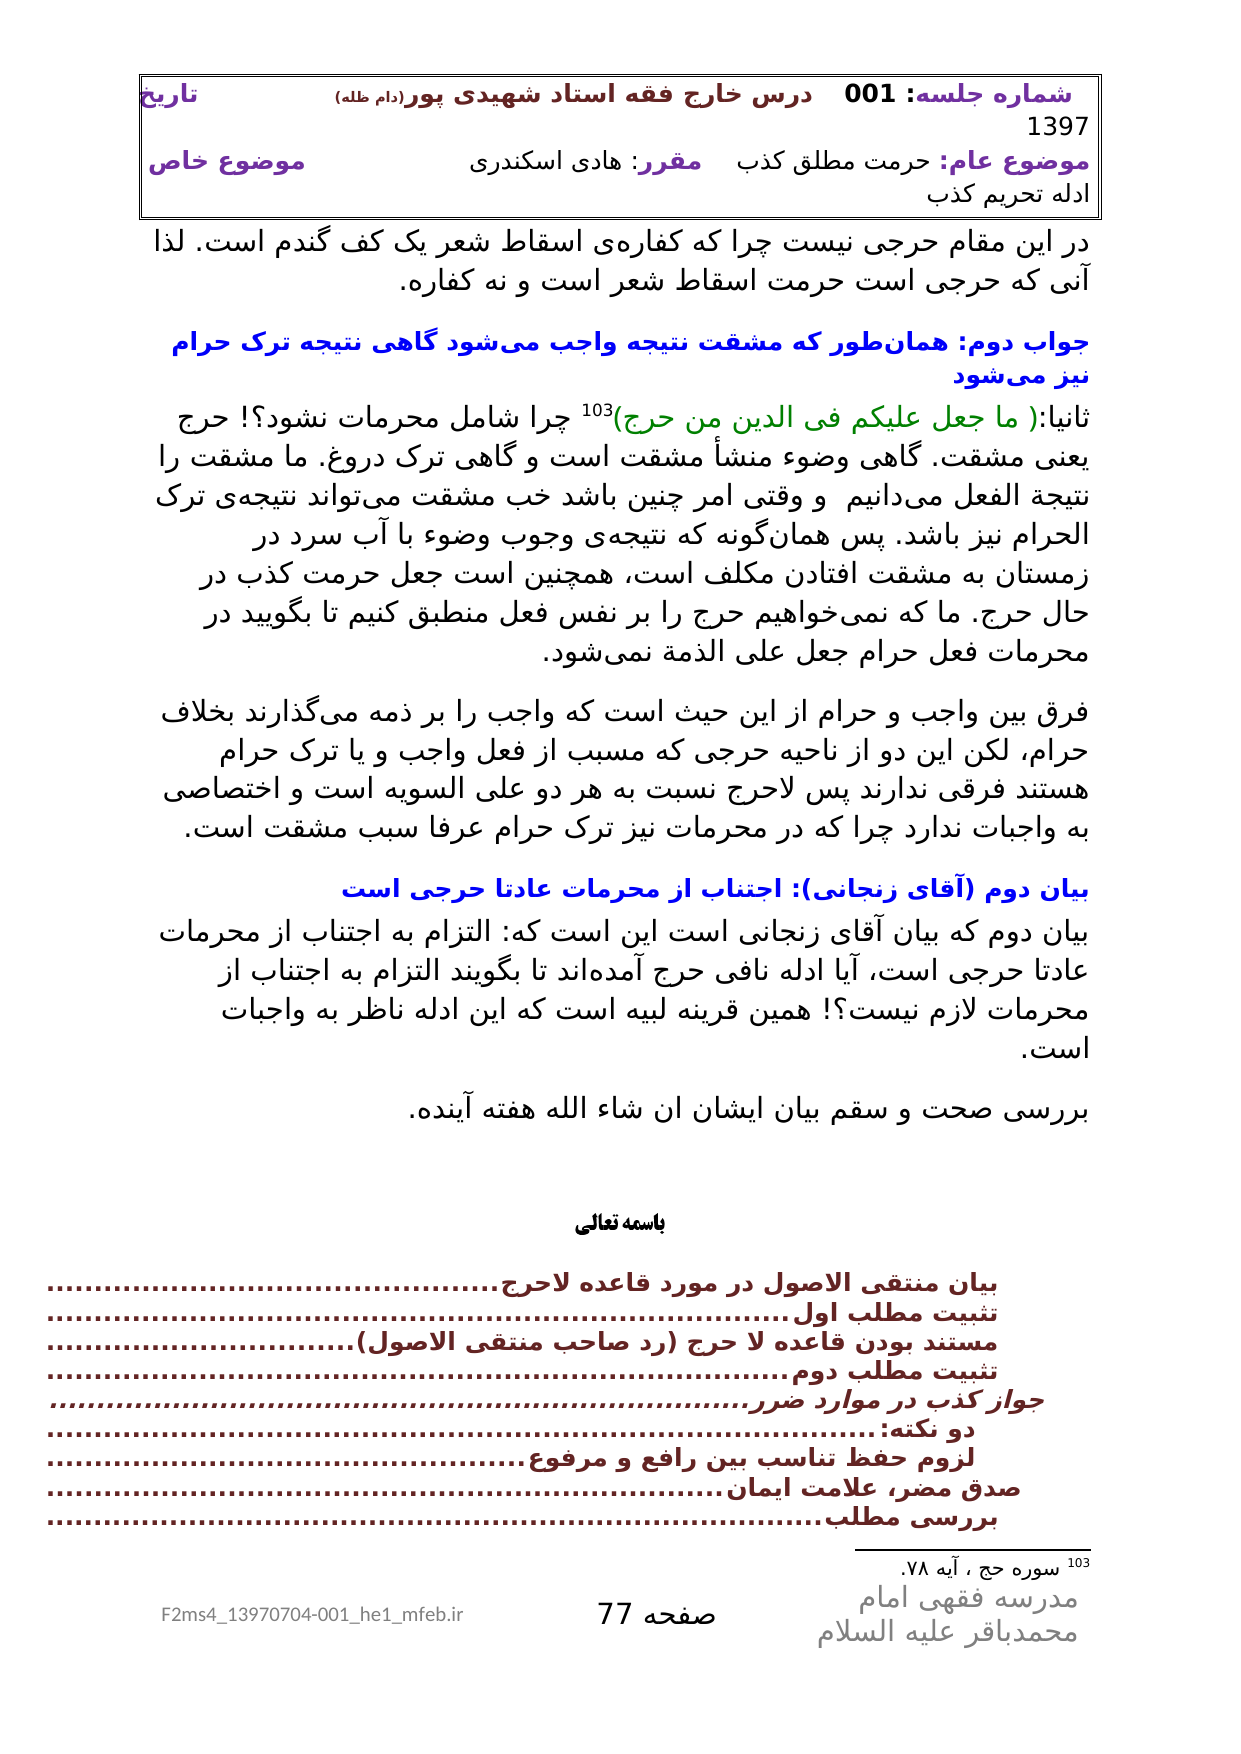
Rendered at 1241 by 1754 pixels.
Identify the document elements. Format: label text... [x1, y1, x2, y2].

text بررسی صحت و سقم بیان ایشان ان شاء الله هفته آینده. [150, 1091, 1090, 1125]
text صدق مضر، علامت ایمان 7 [150, 1473, 1022, 1502]
subtitle جواب دوم: همان‌طور که مشقت نتیجه واجب می‌شود گاهی نتیجه ترک حرام نیز می‌شود [150, 327, 1090, 390]
text ثانیا:﴿ ما جعل علیکم فی الدین من حرج﴾ چرا شامل محرمات نشود؟! حرج یعنی مشقت. گاهی وضوء منشأ مشقت است و گاهی ترک دروغ. ما ‌مشقت را نتیجة‌ الفعل می‌دانیم و وقتی امر چنین باشد خب مشقت می‌‌تواند نتیجه‌ی ترک الحرام نیز باشد. پس همان‌گونه که نتیجه‌ی وجوب وضوء با آب سرد در زمستان به مشقت افتادن مکلف است، همچنین است جعل حرمت کذب در حال حرج. ما که نمی‌خواهیم حرج را بر نفس فعل منطبق کنیم تا بگویید در محرمات فعل حرام جعل علی الذمة نمی‌شود. [150, 400, 1090, 668]
text دو نکته: 6 [150, 1414, 976, 1443]
text بررسی مطلب 7 [150, 1502, 999, 1531]
picture [560, 1203, 680, 1244]
text تثبیت مطلب اول 1 [150, 1298, 999, 1327]
text فرق بین واجب و حرام از این حیث است که واجب را بر ذمه می‌‌گذارند بخلاف حرام، لکن این دو از ناحیه حرجی که مسبب از فعل واجب و یا ترک حرام هستند فرقی ندارند پس لاحرج نسبت به هر دو علی السویه است و اختصاصی به واجبات ندارد چرا که ‌در محرمات نیز ترک حرام عرفا سبب مشقت است. [150, 694, 1090, 845]
text بیان منتقی الاصول در مورد قاعده لاحرج 1 [150, 1268, 999, 1298]
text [150, 224, 1090, 297]
text لزوم حفظ تناسب بین رافع و مرفوع 7 [150, 1443, 976, 1473]
text تثبیت مطلب دوم 4 [150, 1356, 999, 1385]
text مستند بودن قاعده لا حرج (رد صاحب منتقی الاصول) 3 [150, 1327, 999, 1356]
text جواز کذب در موارد ضرر 6 [150, 1385, 1044, 1414]
text بیان دوم که بیان آقای زنجانی است این است که: التزام به اجتناب از محرمات عادتا حرجی است، آیا ادله نافی حرج آمده‌اند تا بگویند التزام به اجتناب از محرمات لازم نیست؟! همین قرینه لبیه است که این ادله ناظر به واجبات است. [150, 914, 1090, 1065]
subtitle بیان دوم (آقای زنجانی): اجتناب از محرمات عادتا حرجی است [150, 875, 1090, 904]
